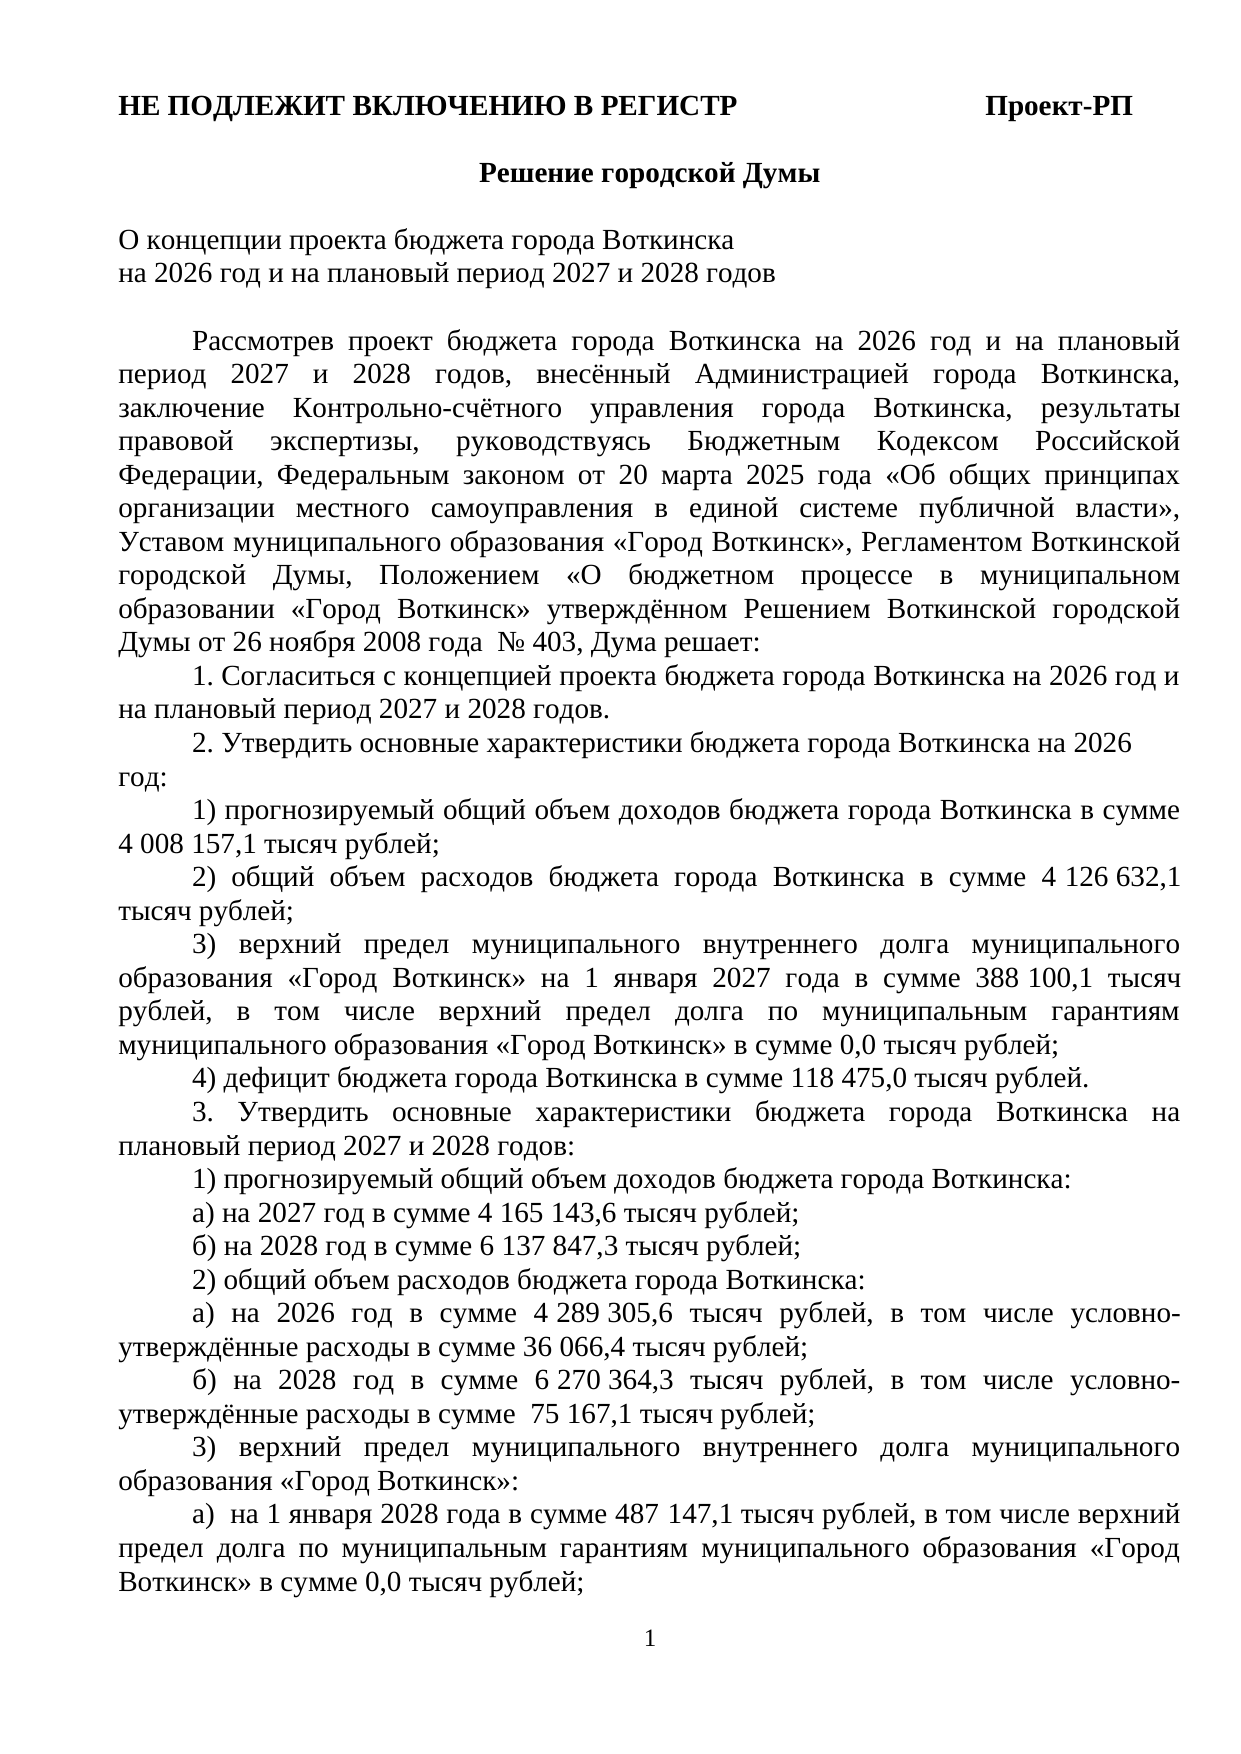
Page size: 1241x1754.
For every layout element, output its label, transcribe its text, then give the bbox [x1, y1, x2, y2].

text а) на 2027 год в сумме 4 165 143,6 тысяч рублей; [118, 1195, 1181, 1228]
text б) на 2028 год в сумме 6 270 364,3 тысяч рублей, в том числе условно-утверждённые расходы в сумме 75 167,1 тысяч рублей; [118, 1362, 1181, 1429]
text б) на 2028 год в сумме 6 137 847,3 тысяч рублей; [118, 1228, 1181, 1262]
text Рассмотрев проект бюджета города Воткинска на 2026 год и на плановый период 2027 и 2028 годов, внесённый Администрацией города Воткинска, заключение Контрольно-счётного управления города Воткинска, результаты правовой экспертизы, руководствуясь Бюджетным Кодексом Российской Федерации, Федеральным законом от 20 марта 2025 года «Об общих принципах организации местного самоуправления в единой системе публичной власти», Уставом муниципального образования «Город Воткинск», Регламентом Воткинской городской Думы, Положением «О бюджетном процессе в муниципальном образовании «Город Воткинск» утверждённом Решением Воткинской городской Думы от 26 ноября 2008 года № 403, Дума решает: [118, 323, 1181, 658]
text а) на 2026 год в сумме 4 289 305,6 тысяч рублей, в том числе условно-утверждённые расходы в сумме 36 066,4 тысяч рублей; [118, 1295, 1181, 1362]
text а) на 1 января 2028 года в сумме 487 147,1 тысяч рублей, в том числе верхний предел долга по муниципальным гарантиям муниципального образования «Город Воткинск» в сумме 0,0 тысяч рублей; [118, 1497, 1181, 1597]
text 4) дефицит бюджета города Воткинска в сумме 118 475,0 тысяч рублей. [118, 1061, 1181, 1094]
text 3) верхний предел муниципального внутреннего долга муниципального образования «Город Воткинск» на 1 января 2027 года в сумме 388 100,1 тысяч рублей, в том числе верхний предел долга по муниципальным гарантиям муниципального образования «Город Воткинск» в сумме 0,0 тысяч рублей; [118, 926, 1181, 1061]
text на 2026 год и на плановый период 2027 и 2028 годов [118, 256, 1181, 289]
text 1. Согласиться с концепцией проекта бюджета города Воткинска на 2026 год и на плановый период 2027 и 2028 годов. [118, 658, 1181, 725]
text 2. Утвердить основные характеристики бюджета города Воткинска на 2026 год: [118, 725, 1181, 792]
text 2) общий объем расходов бюджета города Воткинска: [118, 1262, 1181, 1295]
text 3) верхний предел муниципального внутреннего долга муниципального образования «Город Воткинск»: [118, 1429, 1181, 1497]
text О концепции проекта бюджета города Воткинска [118, 222, 1181, 256]
subtitle НЕ ПОДЛЕЖИТ ВКЛЮЧЕНИЮ В РЕГИСТР Проект-РП [118, 88, 1181, 121]
text Решение городской Думы [118, 155, 1181, 188]
text 3. Утвердить основные характеристики бюджета города Воткинска на плановый период 2027 и 2028 годов: [118, 1094, 1181, 1161]
text 1) прогнозируемый общий объем доходов бюджета города Воткинска: [118, 1161, 1181, 1195]
text 1) прогнозируемый общий объем доходов бюджета города Воткинска в сумме 4 008 157,1 тысяч рублей; [118, 792, 1181, 859]
text 2) общий объем расходов бюджета города Воткинска в сумме 4 126 632,1 тысяч рублей; [118, 859, 1181, 926]
